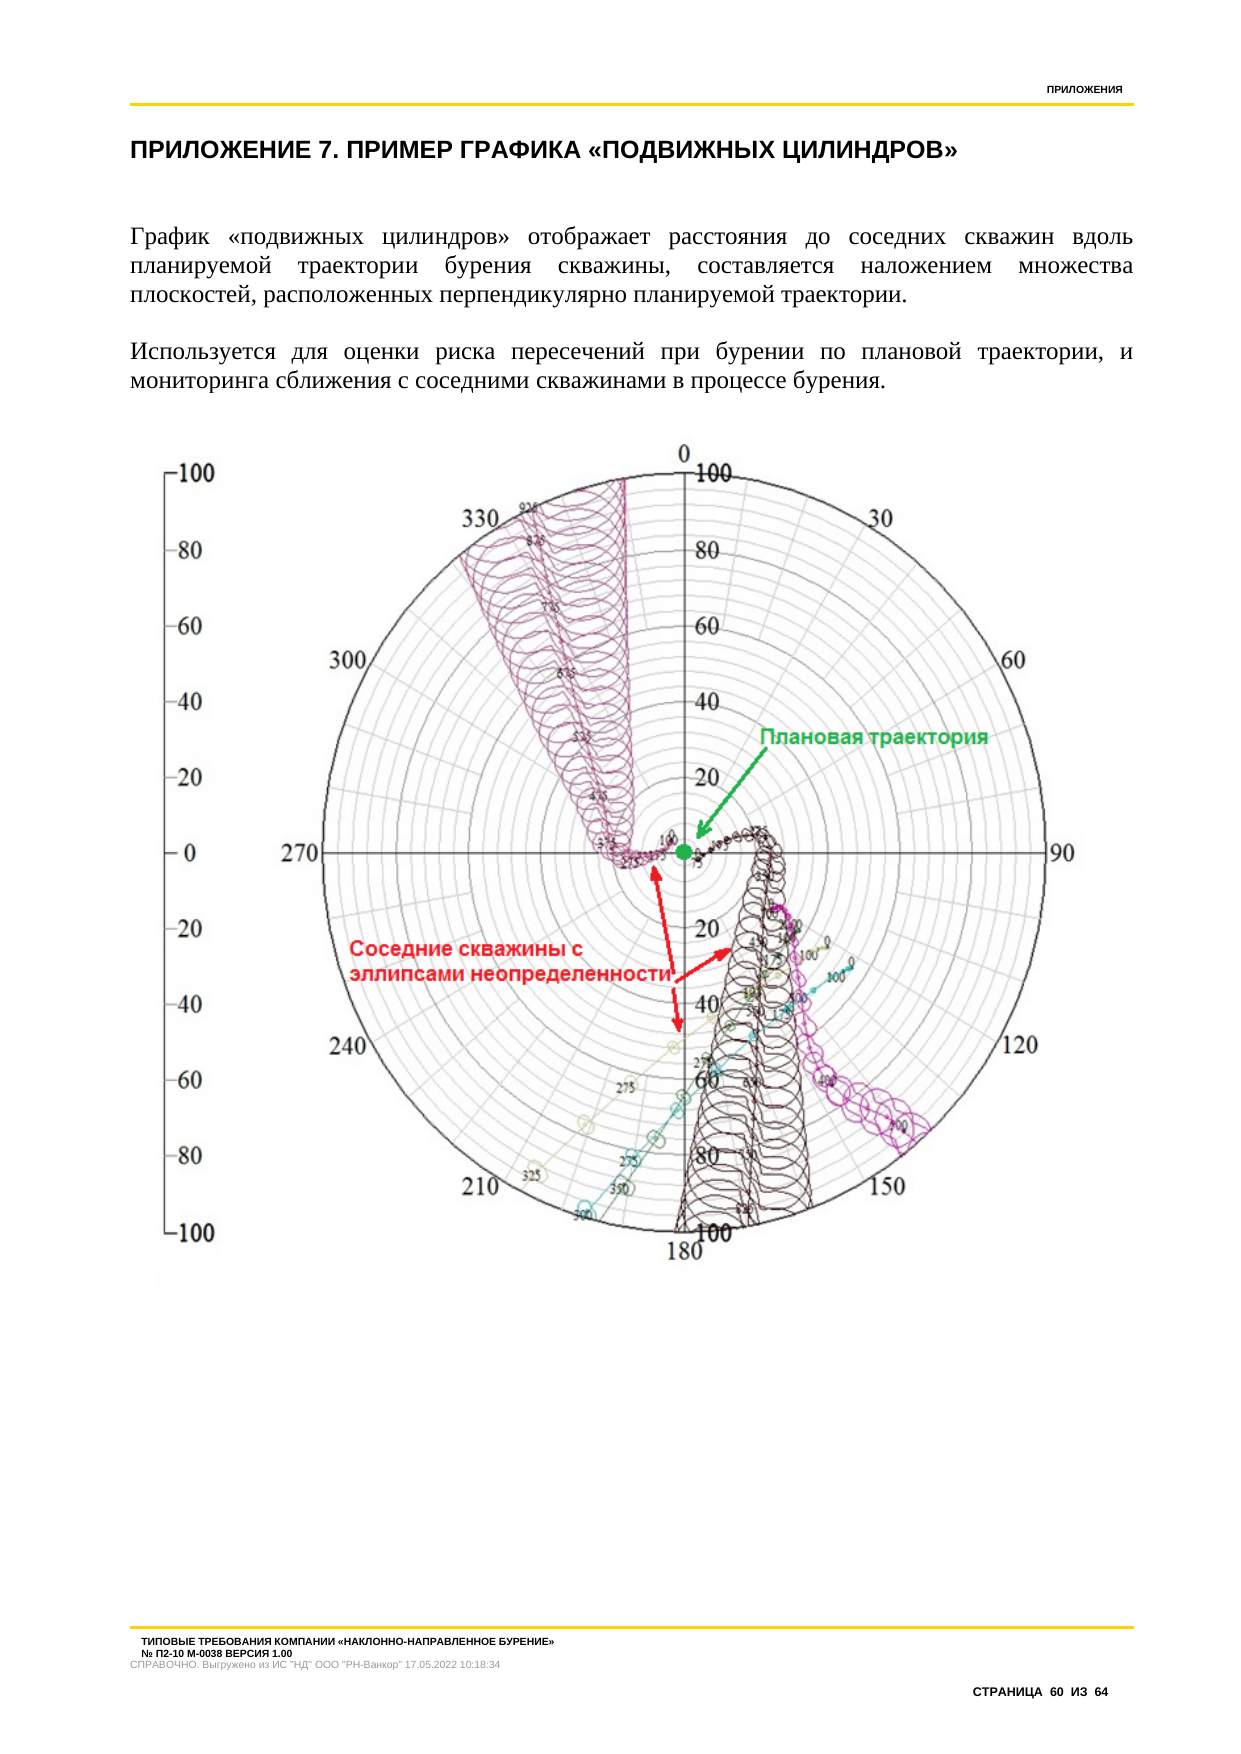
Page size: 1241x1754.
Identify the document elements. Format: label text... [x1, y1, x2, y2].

subtitle ПРИЛОЖЕНИЕ 7. ПРИМЕР ГРАФИКА «ПОДВИЖНЫХ ЦИЛИНДРОВ» [130, 135, 1134, 164]
text Используется для оценки риска пересечений при бурении по плановой траектории, и мониторинга сближения с соседними скважинами в процессе бурения. [130, 336, 1134, 394]
picture [156, 393, 1107, 1289]
text График «подвижных цилиндров» отображает расстояния до соседних скважин вдоль планируемой траектории бурения скважины, составляется наложением множества плоскостей, расположенных перпендикулярно планируемой траектории. [130, 221, 1134, 307]
